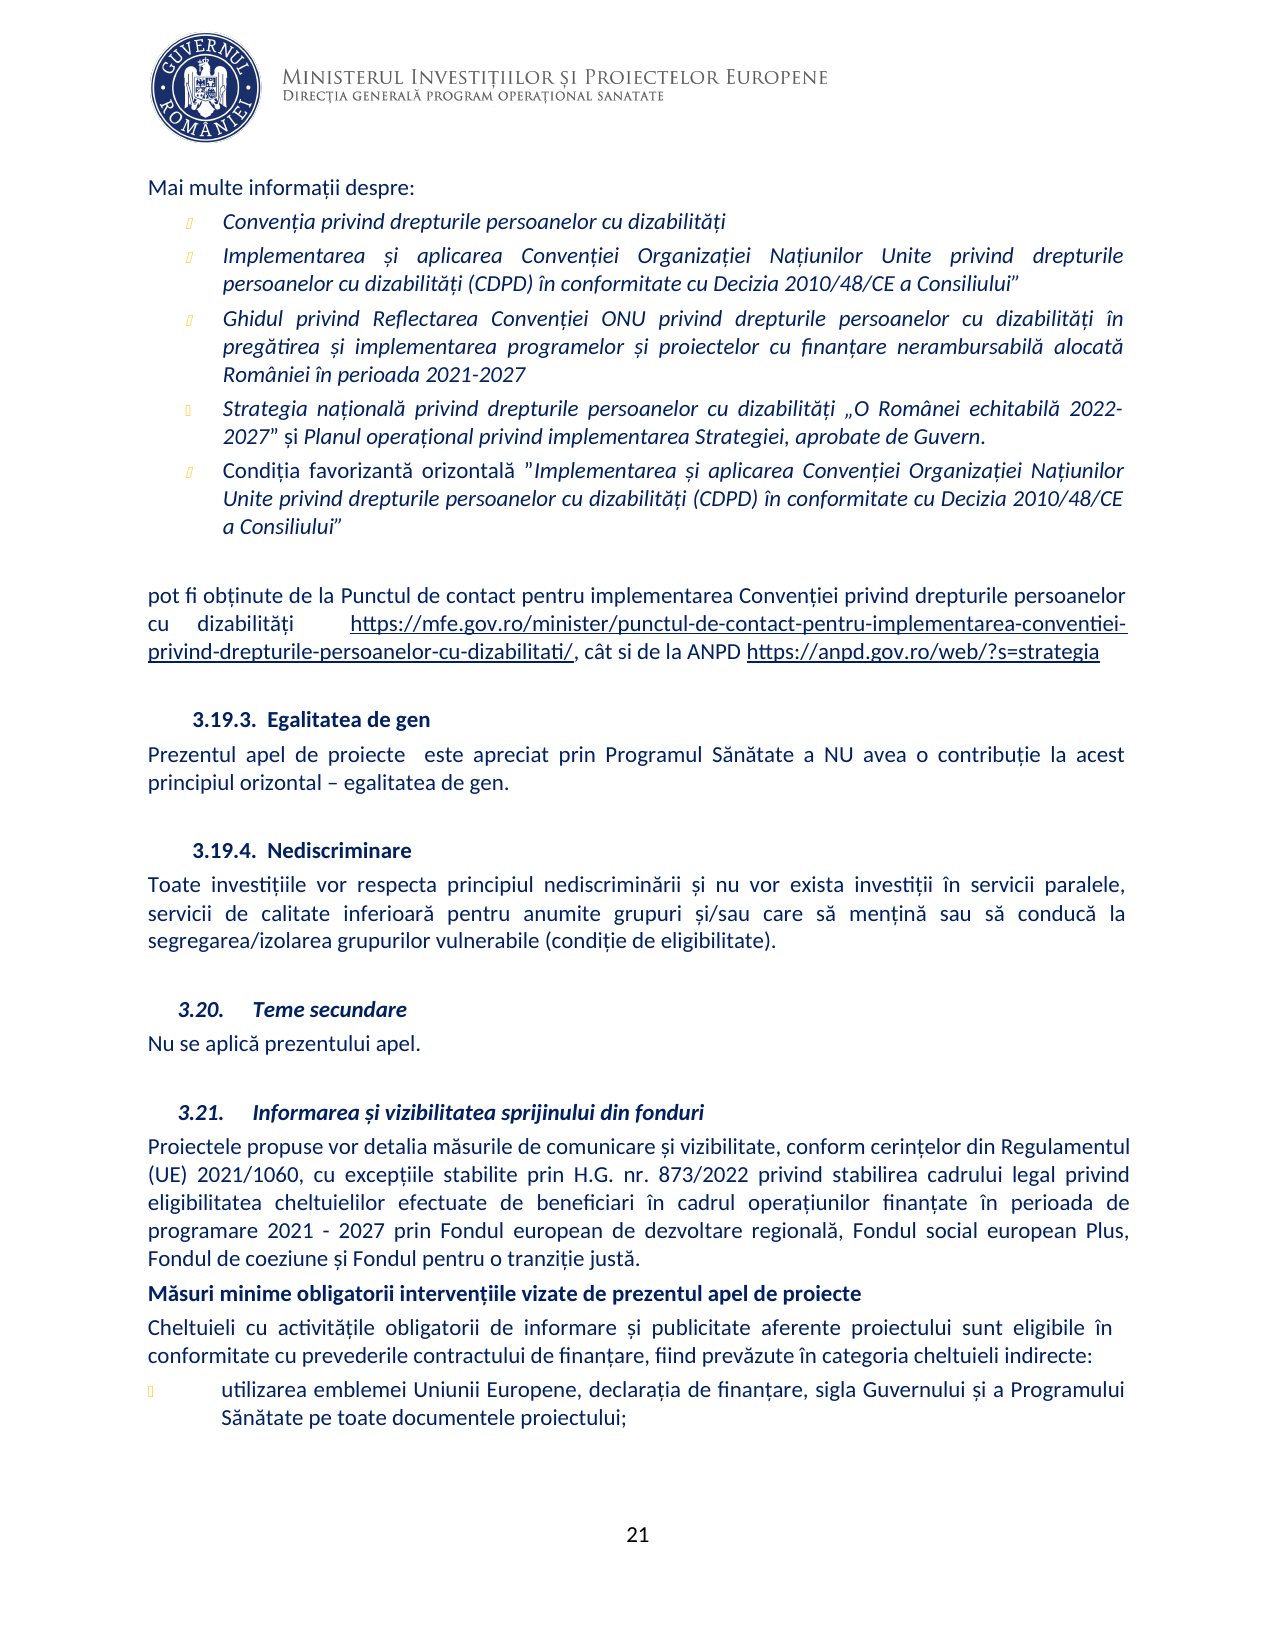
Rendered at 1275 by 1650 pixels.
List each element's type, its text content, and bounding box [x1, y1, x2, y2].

list Convenția privind drepturile persoanelor cu dizabilități [185, 207, 1127, 235]
list utilizarea emblemei Uniunii Europene, declarația de finanțare, sigla Guvernului și a Programului Sănătate pe toate documentele proiectului; [148, 1375, 1127, 1431]
text Toate investițiile vor respecta principiul nediscriminării și nu vor exista investiții în servicii paralele, servicii de calitate inferioară pentru anumite grupuri și/sau care să mențină sau să conducă la segregarea/izolarea grupurilor vulnerabile (condiție de eligibilitate). [148, 871, 1127, 955]
list Nediscriminare [192, 836, 1127, 864]
text pot fi obținute de la Punctul de contact pentru implementarea Convenției privind drepturile persoanelor cu dizabilități https://mfe.gov.ro/minister/punctul-de-contact-pentru-implementarea-conventiei-privind-drepturile-persoanelor-cu-dizabilitati/, cât si de la ANPD https://anpd.gov.ro/web/?s=strategia [148, 581, 1127, 665]
list Informarea și vizibilitatea sprijinului din fonduri [177, 1098, 1127, 1126]
list Egalitatea de gen [192, 706, 1127, 733]
text Prezentul apel de proiecte este apreciat prin Programul Sănătate a NU avea o contribuție la acest principiul orizontal – egalitatea de gen. [148, 740, 1127, 796]
text Mai multe informații despre: [148, 173, 1127, 201]
text Nu se aplică prezentului apel. [148, 1029, 1127, 1057]
text Cheltuieli cu activitățile obligatorii de informare și publicitate aferente proiectului sunt eligibile în conformitate cu prevederile contractului de finanțare, fiind prevăzute în categoria cheltuieli indirecte: [148, 1313, 1115, 1369]
list Strategia națională privind drepturile persoanelor cu dizabilități „O Românei echitabilă 2022-2027” și Planul operațional privind implementarea Strategiei, aprobate de Guvern. [185, 394, 1127, 450]
list Ghidul privind Reflectarea Convenției ONU privind drepturile persoanelor cu dizabilități în pregătirea și implementarea programelor și proiectelor cu finanțare nerambursabilă alocată României în perioada 2021-2027 [185, 304, 1127, 388]
list Teme secundare [177, 995, 1127, 1023]
list Implementarea și aplicarea Convenției Organizației Națiunilor Unite privind drepturile persoanelor cu dizabilități (CDPD) în conformitate cu Decizia 2010/48/CE a Consiliului” [185, 241, 1127, 297]
list Condiția favorizantă orizontală ”Implementarea și aplicarea Convenției Organizației Națiunilor Unite privind drepturile persoanelor cu dizabilități (CDPD) în conformitate cu Decizia 2010/48/CE a Consiliului” [185, 456, 1127, 540]
text Măsuri minime obligatorii intervențiile vizate de prezentul apel de proiecte [148, 1279, 1115, 1307]
picture [147, 29, 852, 145]
text Proiectele propuse vor detalia măsurile de comunicare și vizibilitate, conform cerințelor din Regulamentul (UE) 2021/1060, cu excepțiile stabilite prin H.G. nr. 873/2022 privind stabilirea cadrului legal privind eligibilitatea cheltuielilor efectuate de beneficiari în cadrul operațiunilor finanțate în perioada de programare 2021 - 2027 prin Fondul european de dezvoltare regională, Fondul social european Plus, Fondul de coeziune și Fondul pentru o tranziție justă. [148, 1132, 1132, 1272]
